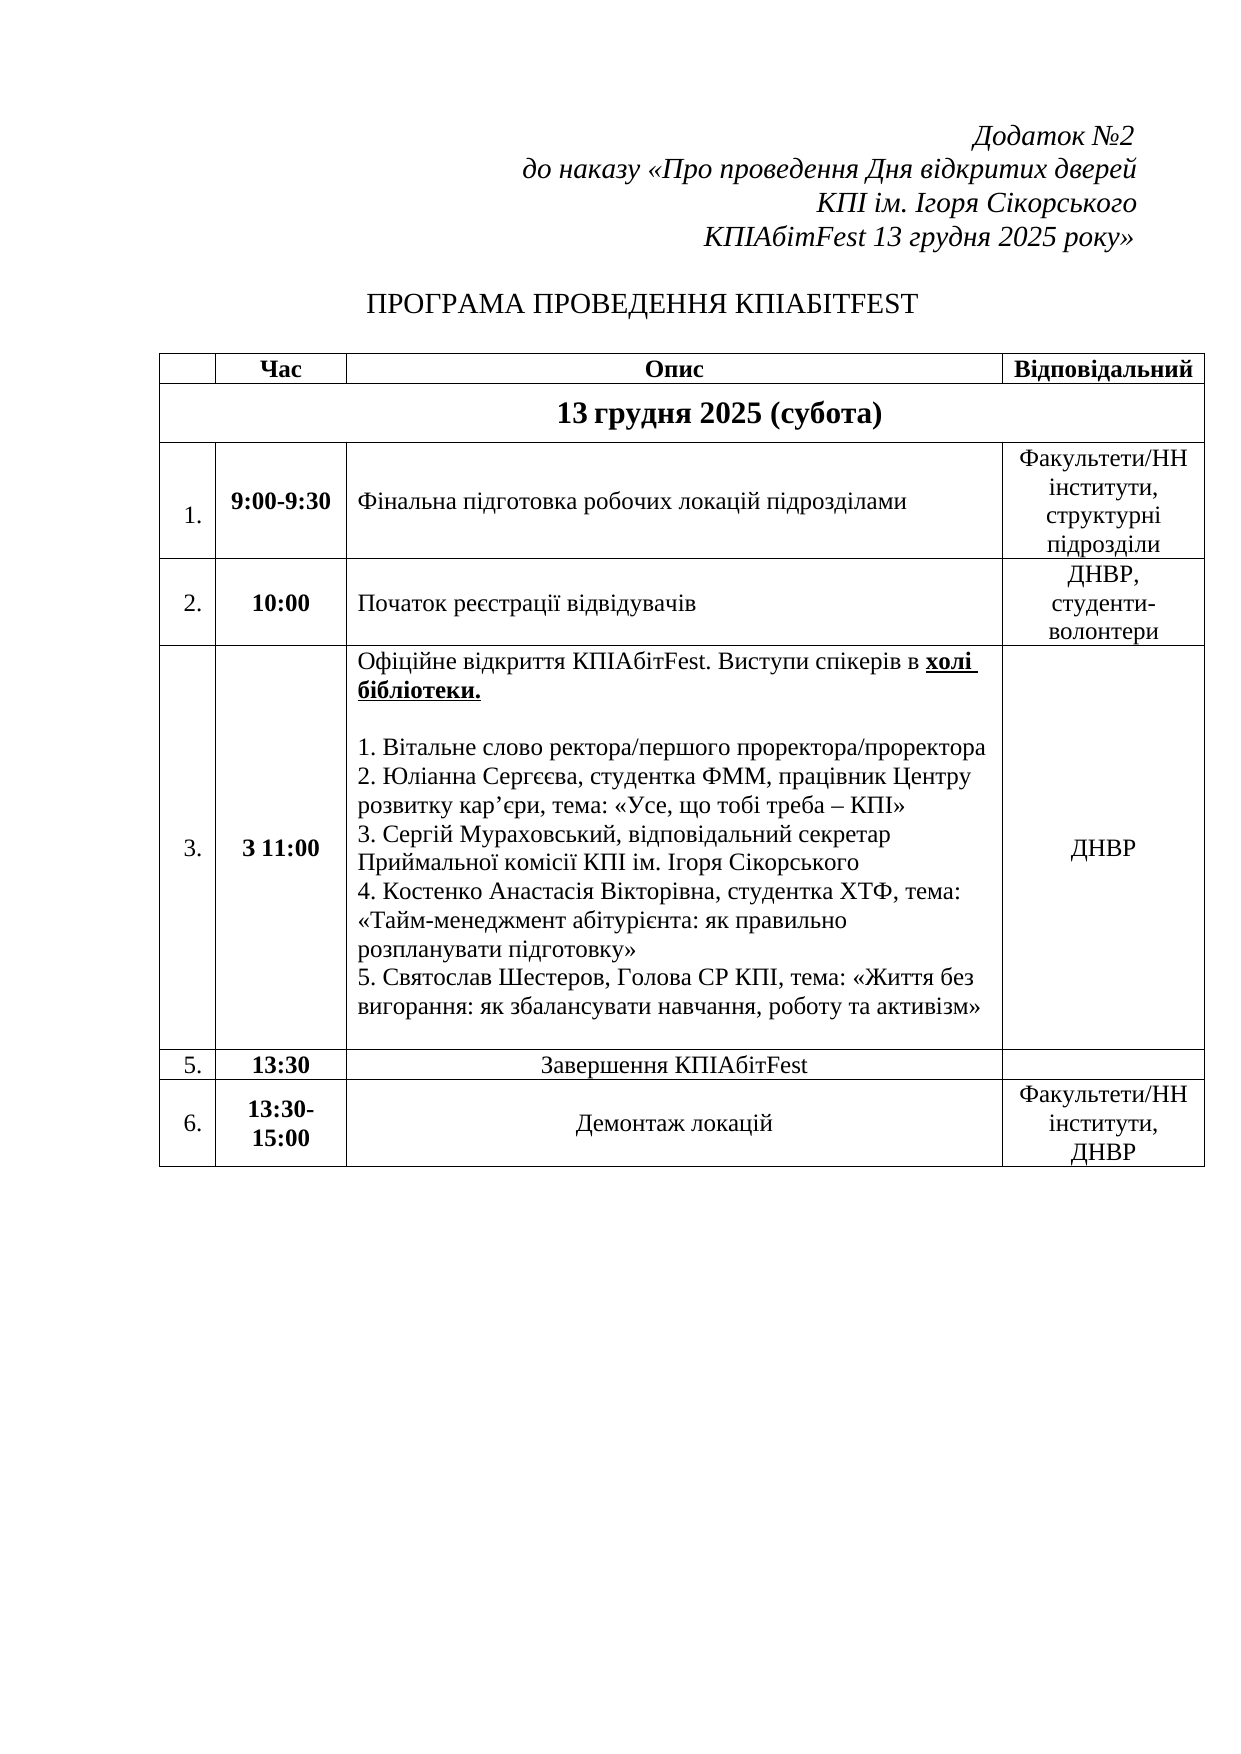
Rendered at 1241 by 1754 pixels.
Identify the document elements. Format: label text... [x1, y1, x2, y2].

table_header Час [216, 354, 346, 383]
table_cell Початок реєстрації відвідувачів [347, 559, 1002, 645]
text Додаток №2 [148, 118, 1137, 152]
table_header Відповідальний [1003, 354, 1204, 383]
table_cell 2. [160, 559, 215, 645]
table_cell 3. [160, 646, 215, 1049]
table_cell 9:00-9:30 [216, 443, 346, 558]
table_cell Фінальна підготовка робочих локацій підрозділами [347, 443, 1002, 558]
table_cell ДНВР [1003, 646, 1204, 1049]
table_cell З 11:00 [216, 646, 346, 1049]
table_cell грудня 2025 (субота) [160, 384, 1204, 442]
text до наказу «Про проведення Дня відкритих дверей [148, 152, 1137, 185]
text КПІАбітFest 13 грудня 2025 року» [148, 219, 1137, 252]
table_cell Факультети/НН інститути, структурні підрозділи [1003, 443, 1204, 558]
table_cell ДНВР, студенти-волонтери [1003, 559, 1204, 645]
table_cell 10:00 [216, 559, 346, 645]
table_cell Офіційне відкриття КПІАбітFest. Виступи спікерів в холі бібліотеки. 1. Вітальне слово ректора/першого проректора/проректора 2. Юліанна Сергєєва, студентка ФММ, працівник Центру розвитку карʼєри, тема: «Усе, що тобі треба – КПІ» 3. Сергій Мураховський, відповідальний секретар Приймальної комісії КПІ ім. Ігоря Сікорського 4. Костенко Анастасія Вікторівна, студентка ХТФ, тема: «Тайм-менеджмент абітурієнта: як правильно розпланувати підготовку» 5. Святослав Шестеров, Голова СР КПІ, тема: «Життя без вигорання: як збалансувати навчання, роботу та активізм» [347, 646, 1002, 1049]
table_cell 1. [160, 443, 215, 558]
table_cell 13:30-15:00 [216, 1080, 346, 1166]
text ПРОГРАМА ПРОВЕДЕННЯ КПІАБІТFEST [148, 286, 1137, 319]
table_cell 5. [160, 1050, 215, 1078]
text КПІ ім. Ігоря Сікорського [148, 185, 1137, 219]
table_cell Факультети/НН інститути, ДНВР [1003, 1080, 1204, 1166]
table_cell Демонтаж локацій [347, 1080, 1002, 1166]
table_cell [1003, 1050, 1204, 1078]
table_cell 13:30 [216, 1050, 346, 1078]
table_cell 6. [160, 1080, 215, 1166]
table_header [160, 354, 215, 383]
table_cell Завершення КПІАбітFest [347, 1050, 1002, 1078]
table_header Опис [347, 354, 1002, 383]
